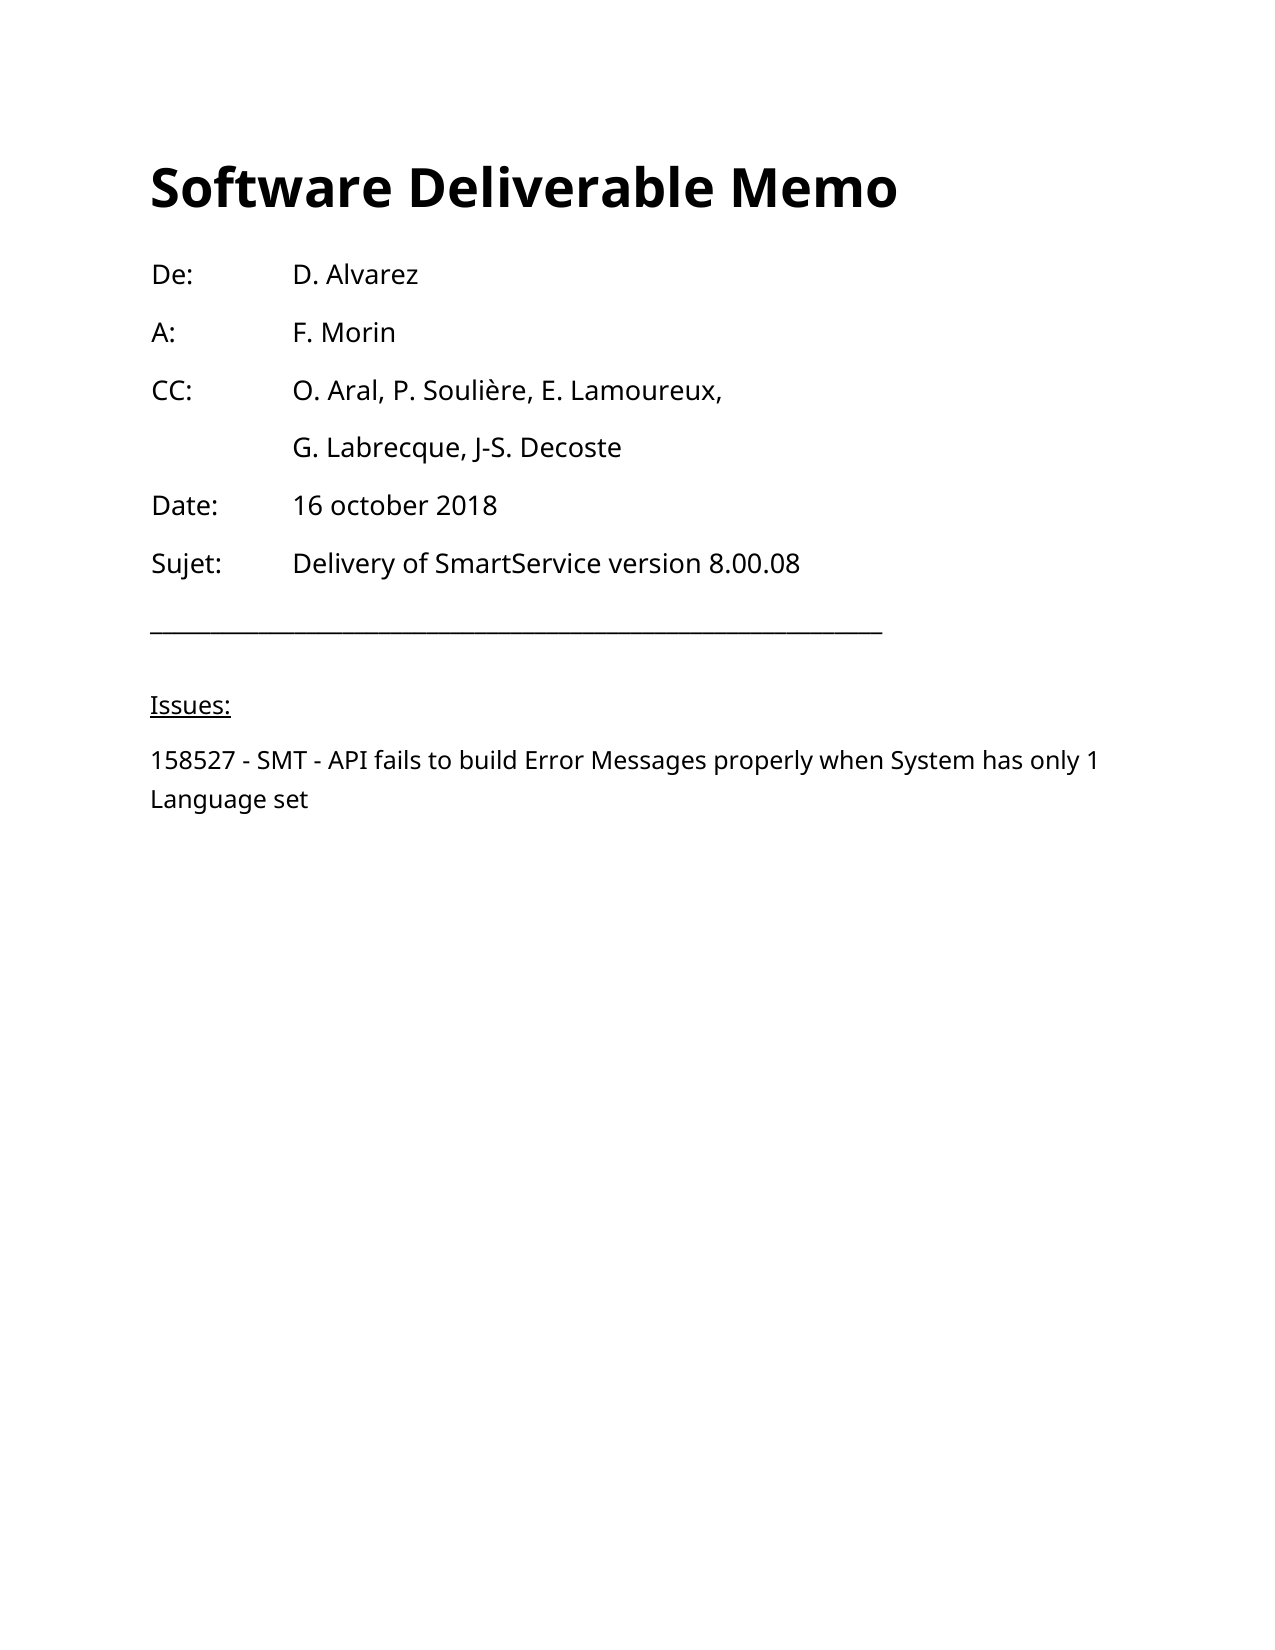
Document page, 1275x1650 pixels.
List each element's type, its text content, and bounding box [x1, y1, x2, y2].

table_cell Delivery of SmartService version 8.00.08 [291, 544, 1126, 602]
table_cell Date: [150, 486, 291, 544]
table_cell CC: [150, 371, 291, 486]
table_header De: [150, 256, 291, 313]
text _____________________________________________________________ [150, 602, 1125, 667]
table_header D. Alvarez [291, 256, 1126, 313]
text 158527 - SMT - API fails to build Error Messages properly when System has only 1 Language set [150, 742, 1125, 816]
text Software Deliverable Memo [150, 150, 1125, 224]
table_cell 16 october 2018 [291, 486, 1126, 544]
table_cell A: [150, 313, 291, 371]
text Issues: [150, 688, 1125, 722]
table_cell F. Morin [291, 313, 1126, 371]
table_cell O. Aral, P. Soulière, E. Lamoureux, G. Labrecque, J-S. Decoste [291, 371, 1126, 486]
table_cell Sujet: [150, 544, 291, 602]
